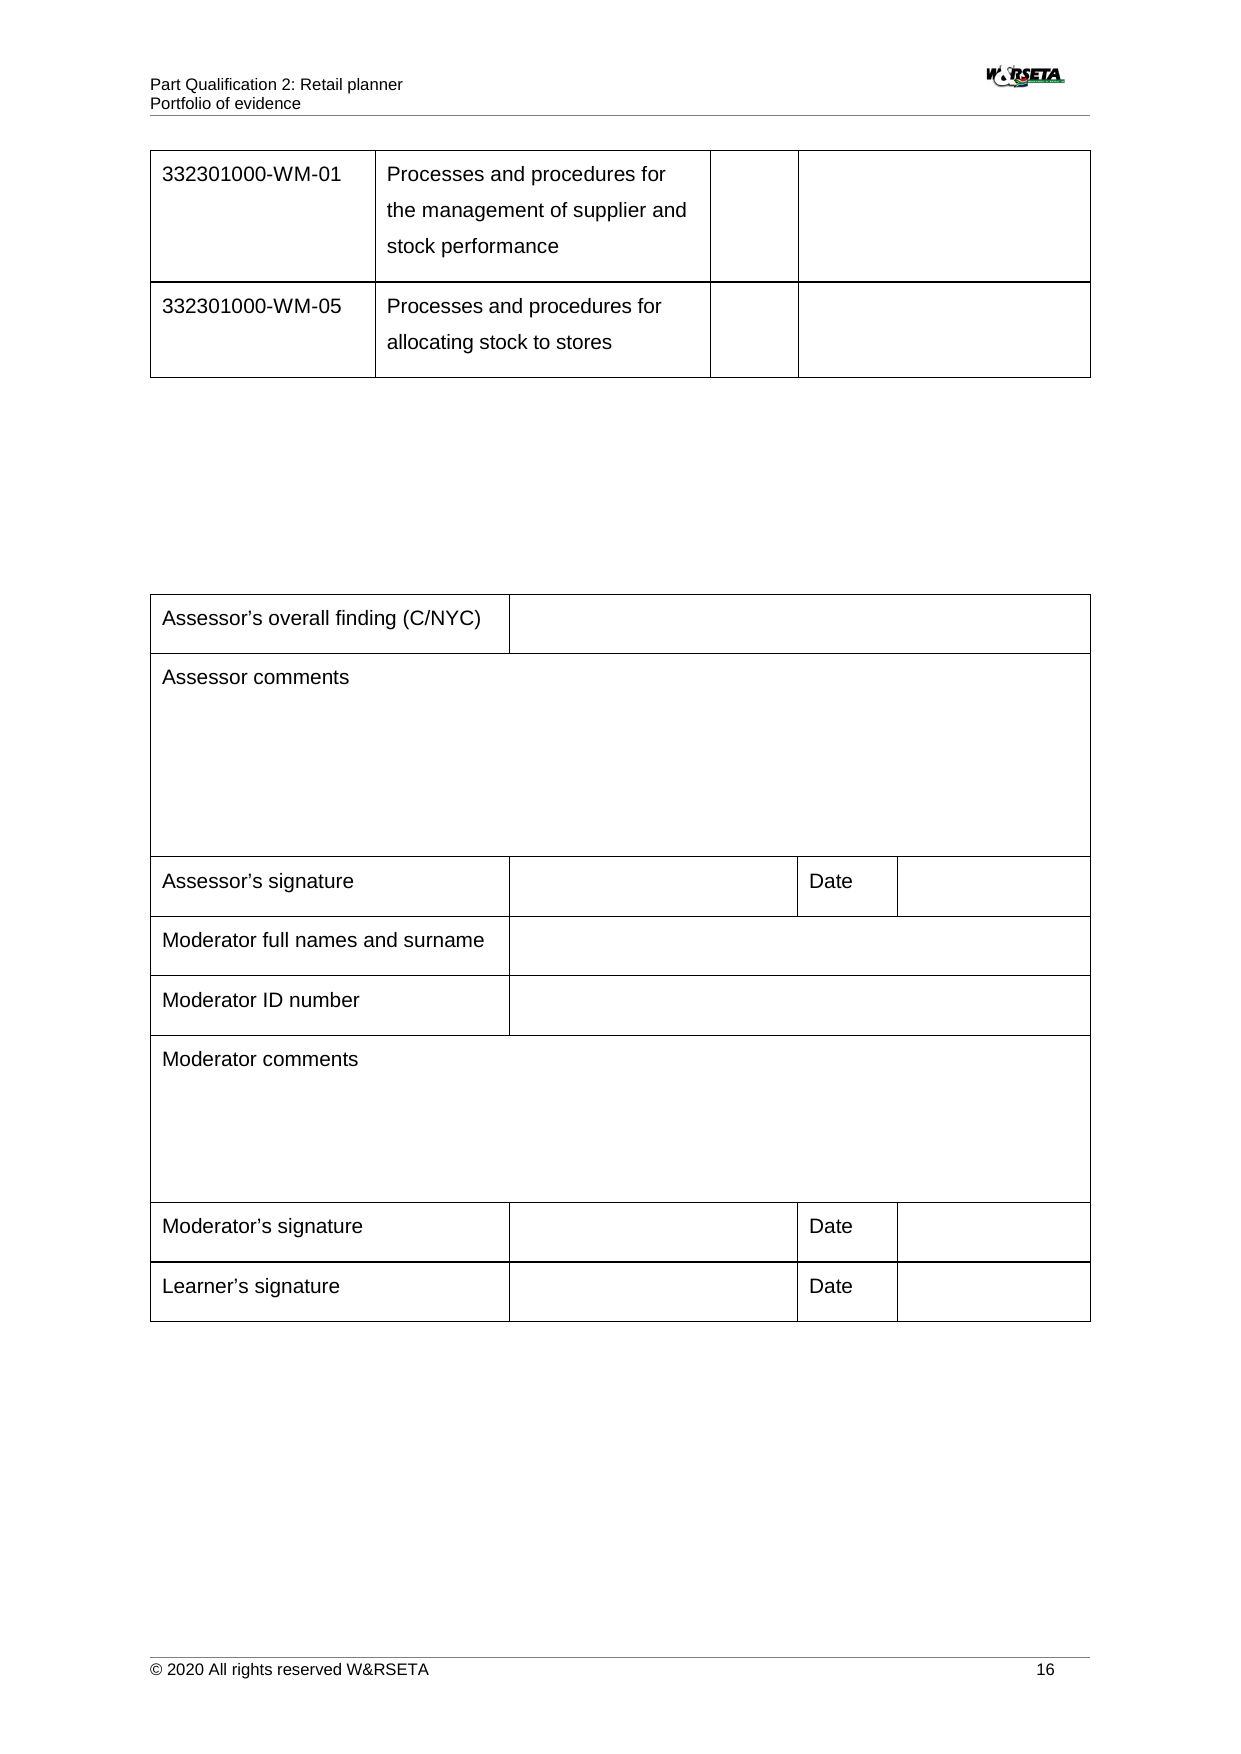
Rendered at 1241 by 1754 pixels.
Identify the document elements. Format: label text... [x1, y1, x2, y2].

table_cell Date [798, 857, 897, 916]
table_header Assessor’s overall finding (C/NYC) [151, 595, 509, 653]
table_cell Assessor comments [151, 654, 1090, 856]
table_cell [510, 857, 797, 916]
table_cell [510, 976, 1090, 1034]
table_cell Moderator full names and surname [151, 917, 509, 975]
table_cell [510, 1263, 797, 1321]
table_cell [711, 151, 798, 281]
table_cell [510, 1203, 797, 1261]
table_cell Moderator comments [151, 1036, 1090, 1202]
table_cell Moderator’s signature [151, 1203, 509, 1261]
table_cell 332301000-WM-01 [151, 151, 375, 281]
table_cell 332301000-WM-05 [151, 283, 375, 377]
picture [986, 65, 1065, 88]
table_cell [799, 151, 1090, 281]
table_cell Processes and procedures for the management of supplier and stock performance [376, 151, 710, 281]
table_header [510, 595, 1090, 653]
table_cell Date [798, 1203, 897, 1261]
table_cell Moderator ID number [151, 976, 509, 1034]
table_cell Learner’s signature [151, 1263, 509, 1321]
table_cell [898, 1203, 1090, 1261]
table_cell [799, 283, 1090, 377]
table_cell [898, 857, 1090, 916]
table_cell Date [798, 1263, 897, 1321]
table_cell Assessor’s signature [151, 857, 509, 916]
table_cell [898, 1263, 1090, 1321]
table_cell [711, 283, 798, 377]
table_cell [510, 917, 1090, 975]
table_cell Processes and procedures for allocating stock to stores [376, 283, 710, 377]
